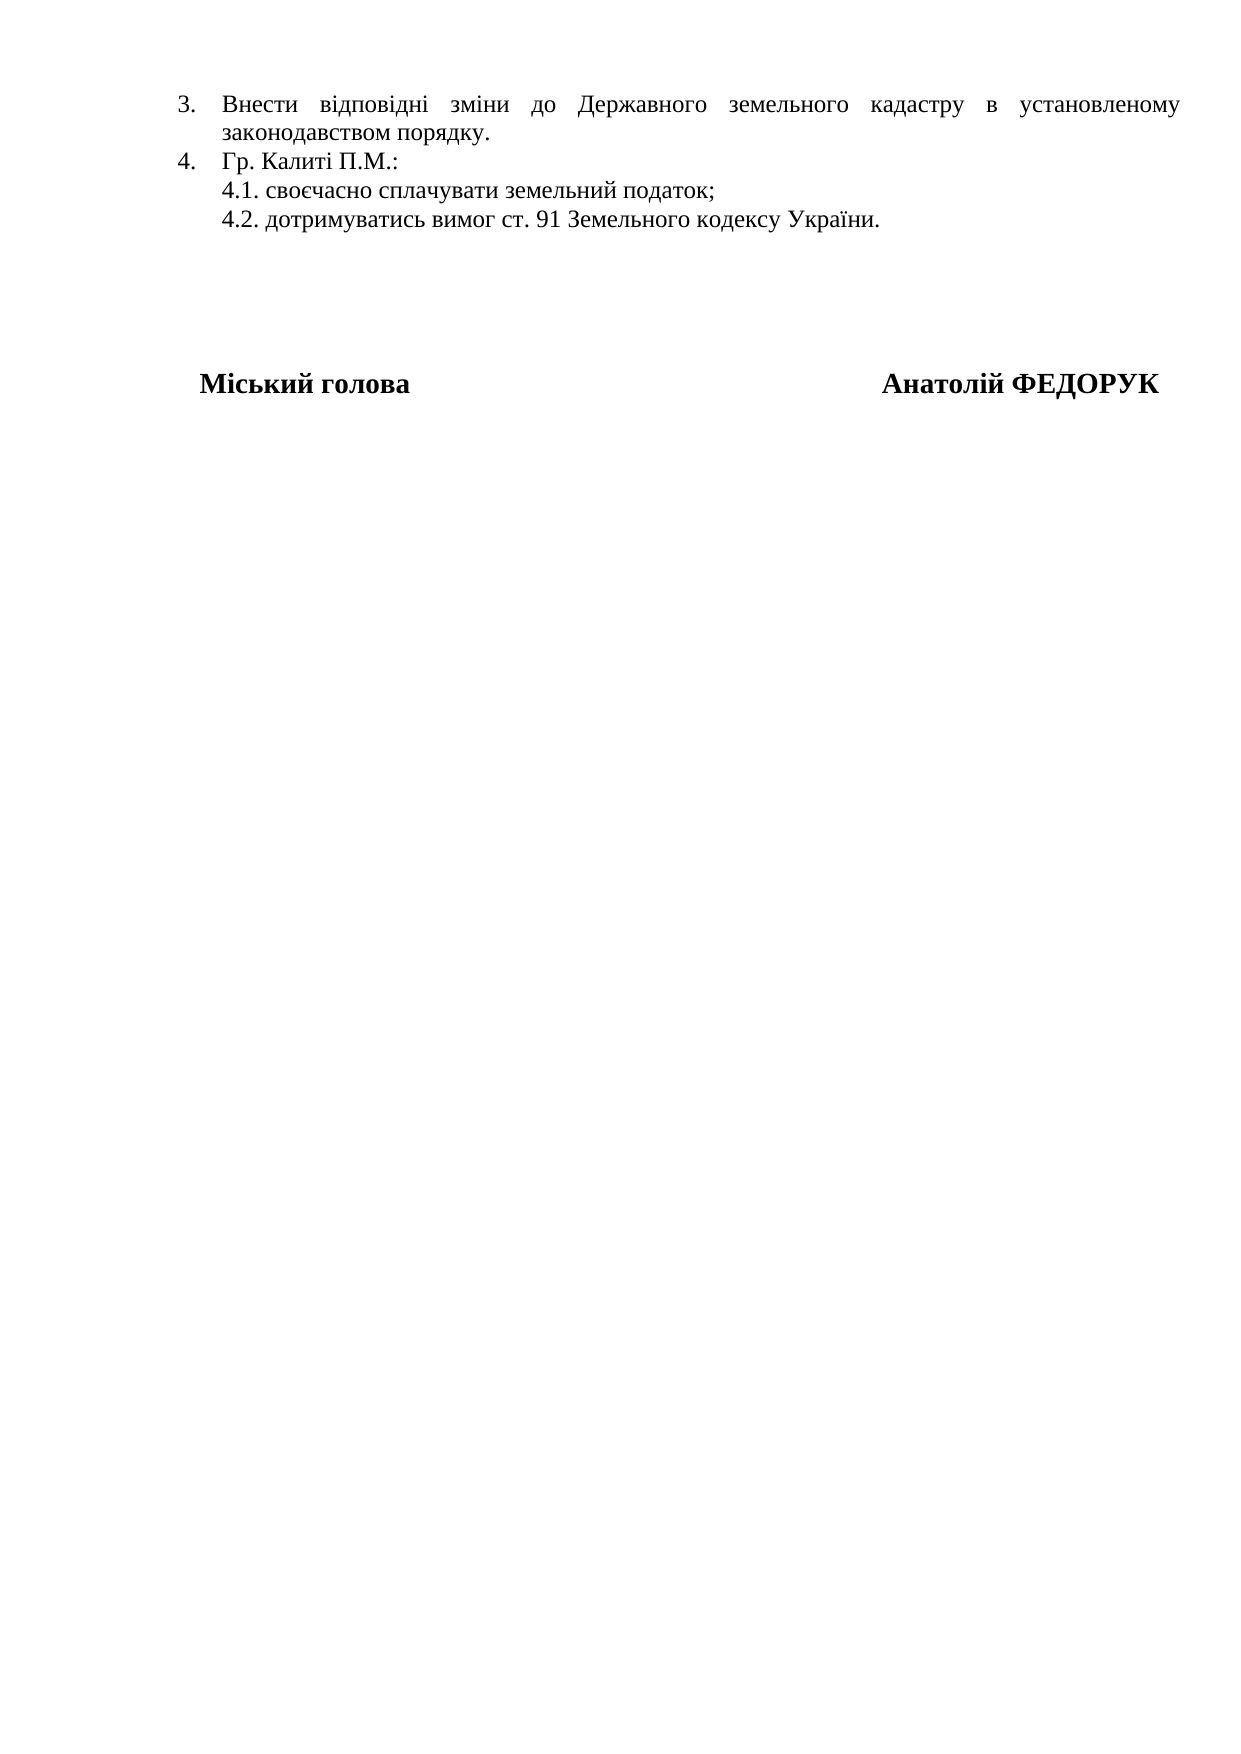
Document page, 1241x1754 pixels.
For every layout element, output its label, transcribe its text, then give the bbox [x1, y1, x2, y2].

list Гр. Калиті П.М.: [177, 146, 1181, 175]
text Міський голова Анатолій ФЕДОРУК [177, 367, 1181, 400]
list 4.1. своєчасно сплачувати земельний податок; [222, 175, 1181, 204]
list Внести відповідні зміни до Державного земельного кадастру в установленому законодавством порядку. [177, 89, 1181, 146]
list 4.2. дотримуватись вимог ст. 91 Земельного кодексу України. [222, 204, 1181, 232]
